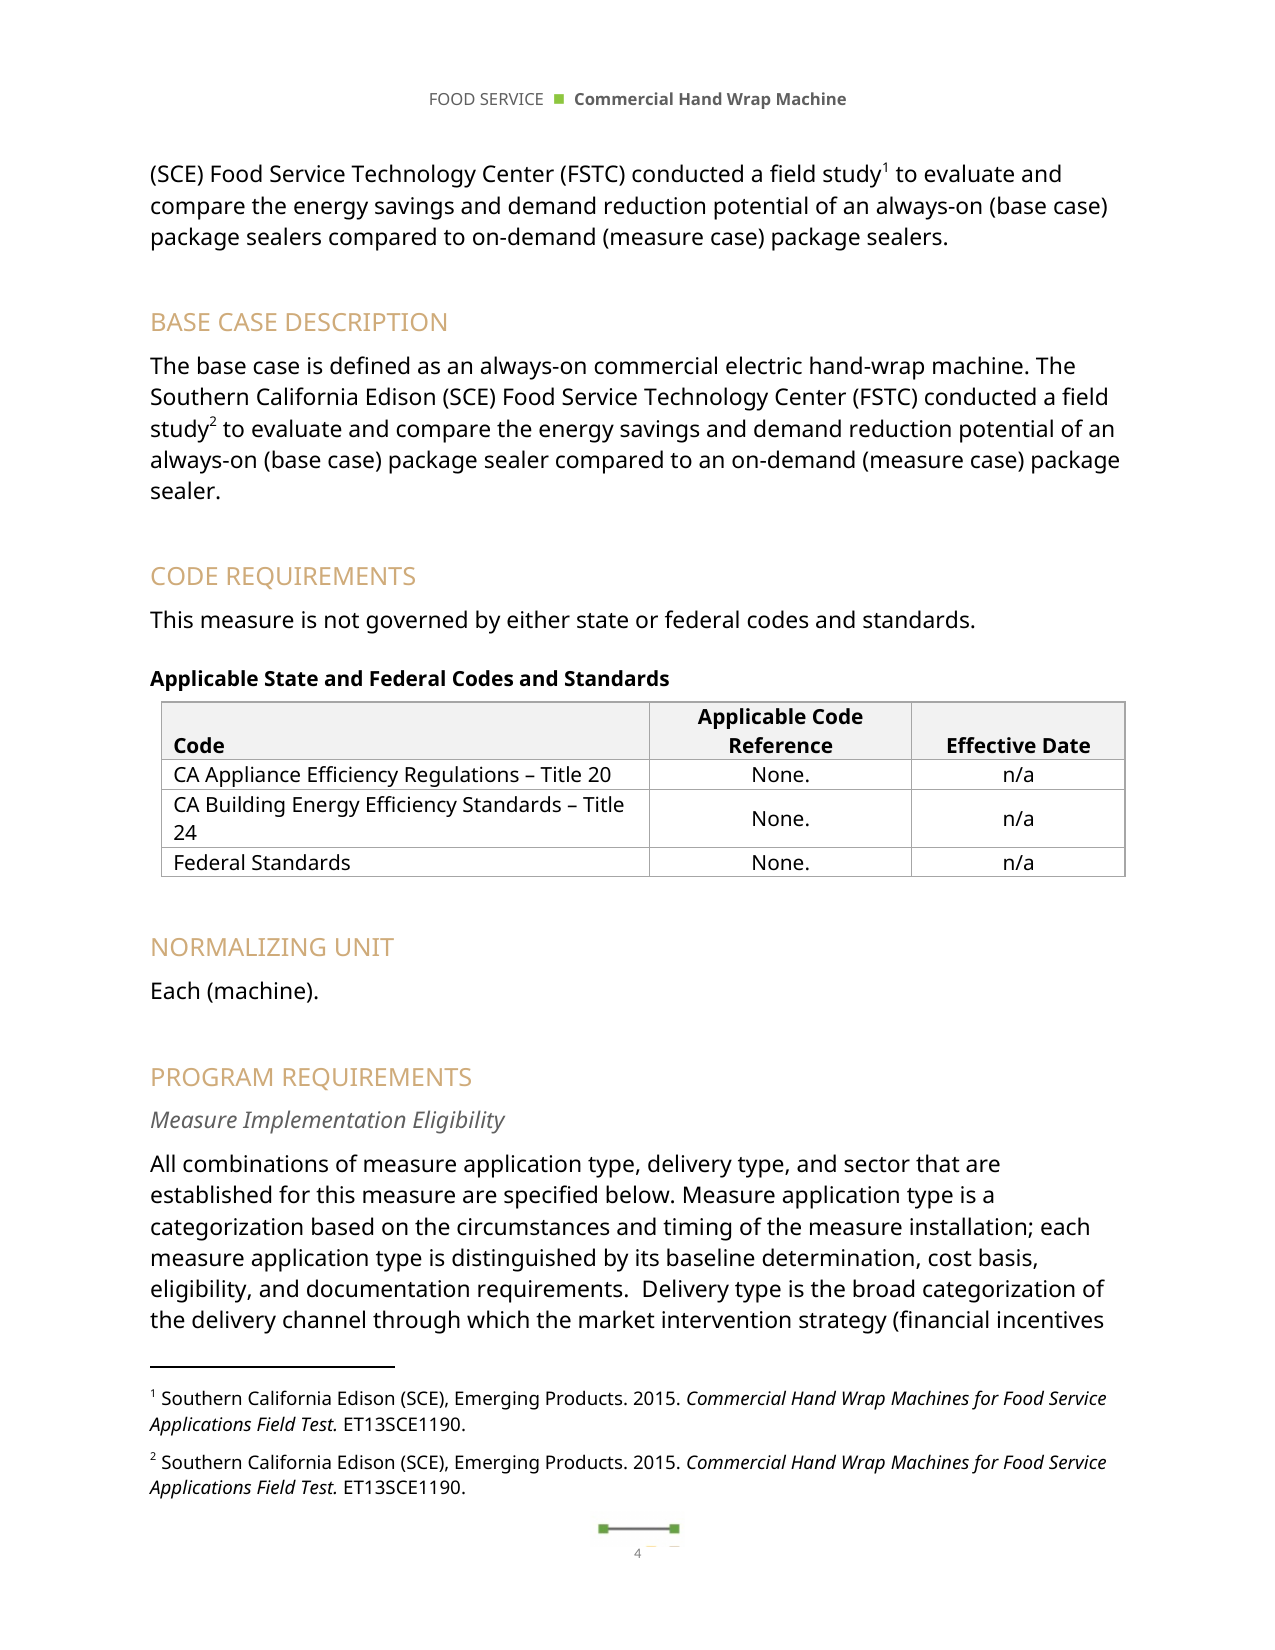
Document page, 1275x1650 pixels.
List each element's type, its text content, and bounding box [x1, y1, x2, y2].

table_cell Federal Standards [162, 848, 649, 876]
table_cell None. [650, 790, 911, 847]
table_cell None. [650, 848, 911, 876]
text This measure is not governed by either state or federal codes and standards. [150, 604, 1125, 635]
table_header Effective Date [912, 703, 1124, 759]
text Each (machine). [150, 975, 1125, 1006]
table_header Applicable Code Reference [650, 703, 911, 759]
text Applicable State and Federal Codes and Standards [150, 664, 1125, 693]
text The base case is defined as an always-on commercial electric hand-wrap machine. The Southern California Edison (SCE) Food Service Technology Center (FSTC) conducted a field study to evaluate and compare the energy savings and demand reduction potential of an always-on (base case) package sealer compared to an on-demand (measure case) package sealer. [150, 350, 1125, 506]
picture [589, 1512, 684, 1547]
subtitle Program Requirements [150, 1063, 1125, 1092]
subtitle Code Requirements [150, 562, 1125, 592]
table_cell None. [650, 760, 911, 789]
table_cell n/a [912, 760, 1124, 789]
table_header Code [162, 703, 649, 759]
table_cell CA Building Energy Efficiency Standards – Title 24 [162, 790, 649, 847]
subtitle Normalizing Unit [150, 933, 1125, 963]
subtitle Measure Implementation Eligibility [150, 1104, 1125, 1136]
subtitle Base Case Description [150, 308, 1125, 337]
table_cell n/a [912, 848, 1124, 876]
table_cell n/a [912, 790, 1124, 847]
table_cell CA Appliance Efficiency Regulations – Title 20 [162, 760, 649, 789]
